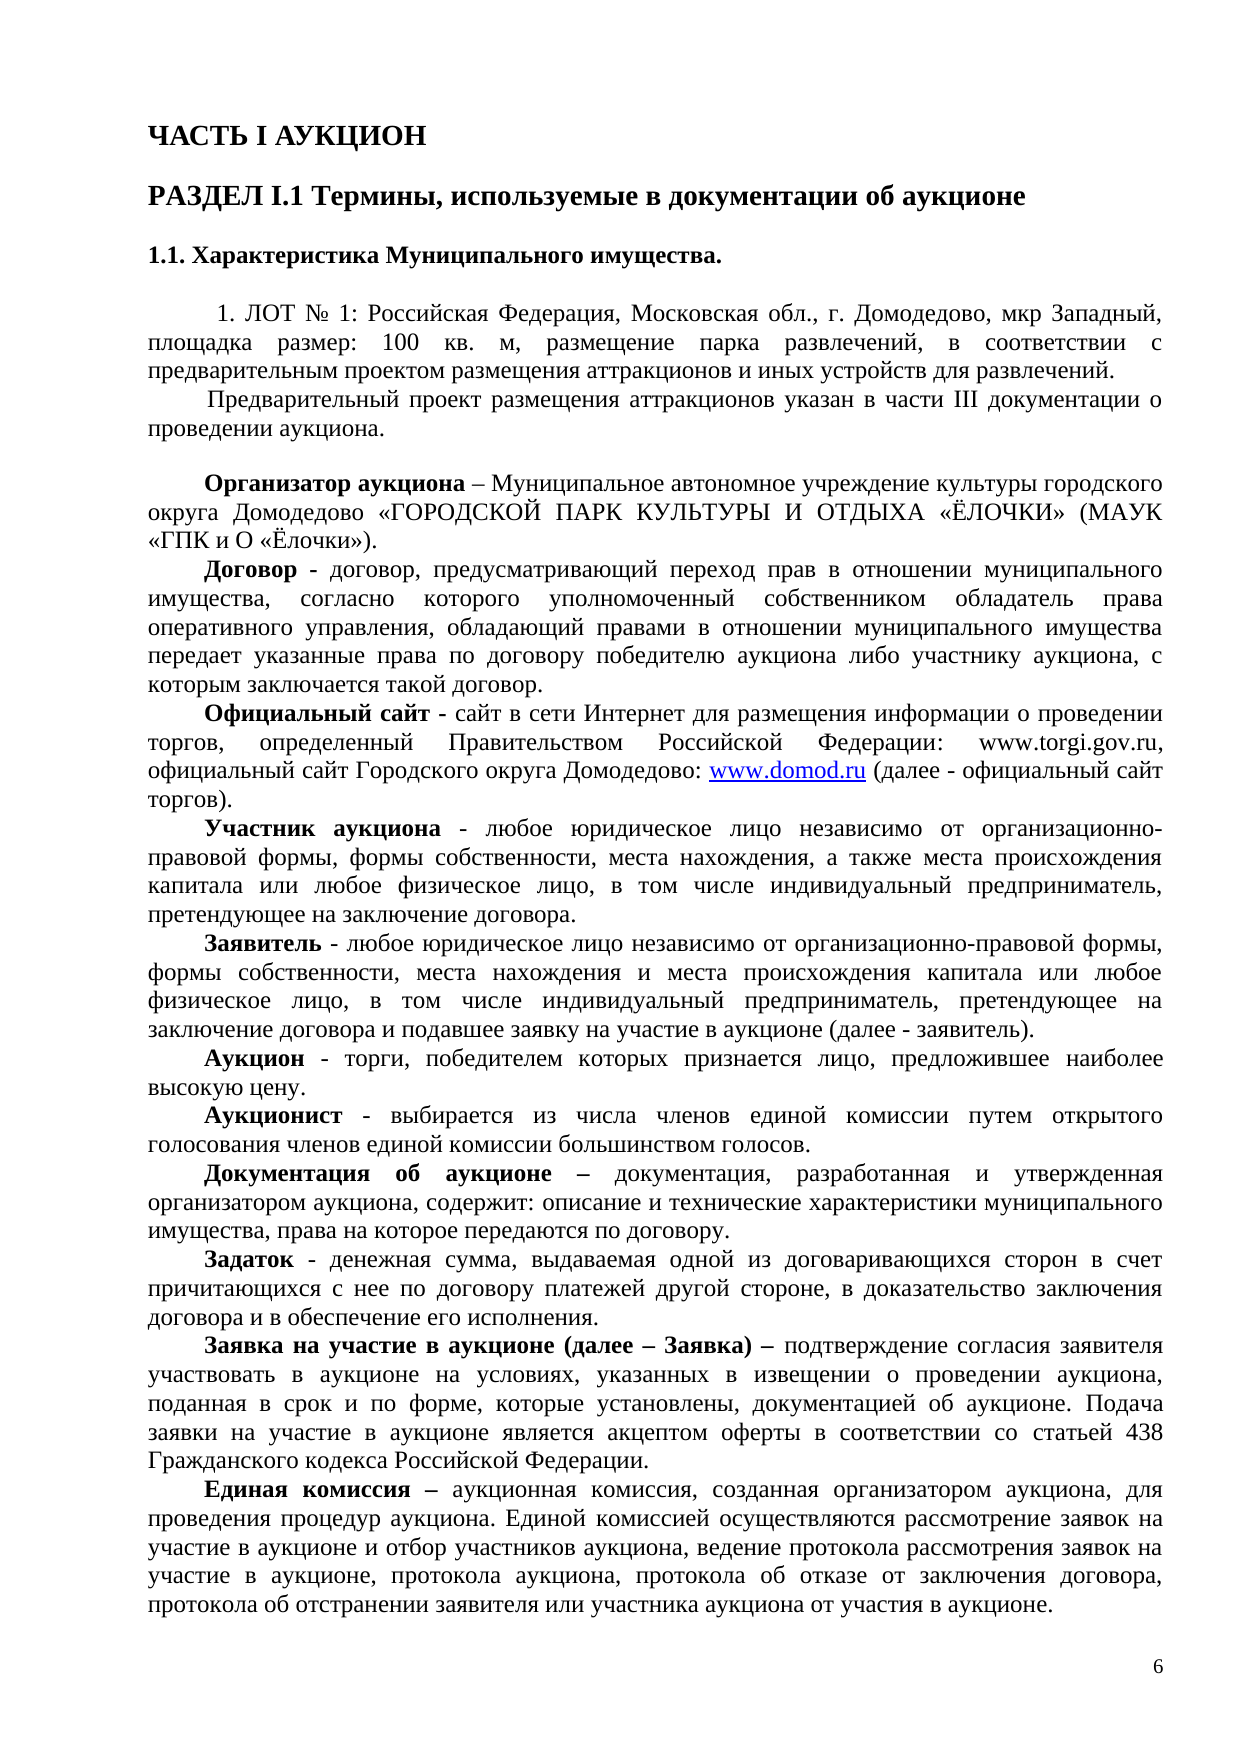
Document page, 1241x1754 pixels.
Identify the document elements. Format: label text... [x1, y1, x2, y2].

text Участник аукциона - любое юридическое лицо независимо от организационно-правовой формы, формы собственности, места нахождения, а также места происхождения капитала или любое физическое лицо, в том числе индивидуальный предприниматель, претендующее на заключение договора. [148, 813, 1163, 928]
text Единая комиссия – аукционная комиссия, созданная организатором аукциона, для проведения процедур аукциона. Единой комиссией осуществляются рассмотрение заявок на участие в аукционе и отбор участников аукциона, ведение протокола рассмотрения заявок на участие в аукционе, протокола аукциона, протокола об отказе от заключения договора, протокола об отстранении заявителя или участника аукциона от участия в аукционе. [148, 1474, 1163, 1618]
subtitle ЧАСТЬ I АУКЦИОН [148, 118, 1163, 152]
text Предварительный проект размещения аттракционов указан в части III документации о проведении аукциона. [148, 384, 1163, 442]
text Документация об аукционе – документация, разработанная и утвержденная организатором аукциона, содержит: описание и технические характеристики муниципального имущества, права на которое передаются по договору. [148, 1158, 1163, 1244]
text Официальный сайт - сайт в сети Интернет для размещения информации о проведении торгов, определенный Правительством Российской Федерации: www.torgi.gov.ru, официальный сайт Городского округа Домодедово: www.domod.ru (далее - официальный сайт торгов). [148, 698, 1163, 813]
text Задаток - денежная сумма, выдаваемая одной из договаривающихся сторон в счет причитающихся с нее по договору платежей другой стороне, в доказательство заключения договора и в обеспечение его исполнения. [148, 1244, 1163, 1330]
text Организатор аукциона – Муниципальное автономное учреждение культуры городского округа Домодедово «ГОРОДСКОЙ ПАРК КУЛЬТУРЫ И ОТДЫХА «ЁЛОЧКИ» (МАУК «ГПК и О «Ёлочки»). [148, 468, 1163, 554]
text Заявка на участие в аукционе (далее – Заявка) – подтверждение согласия заявителя участвовать в аукционе на условиях, указанных в извещении о проведении аукциона, поданная в срок и по форме, которые установлены, документацией об аукционе. Подача заявки на участие в аукционе является акцептом оферты в соответствии со статьей 438 Гражданского кодекса Российской Федерации. [148, 1330, 1163, 1474]
text 1.1. Характеристика Муниципального имущества. [148, 240, 1163, 269]
text Заявитель - любое юридическое лицо независимо от организационно-правовой формы, формы собственности, места нахождения и места происхождения капитала или любое физическое лицо, в том числе индивидуальный предприниматель, претендующее на заключение договора и подавшее заявку на участие в аукционе (далее - заявитель). [148, 928, 1163, 1043]
text 1. ЛОТ № 1: Российская Федерация, Московская обл., г. Домодедово, мкр Западный, площадка размер: 100 кв. м, размещение парка развлечений, в соответствии с предварительным проектом размещения аттракционов и иных устройств для развлечений. [148, 298, 1163, 384]
text Договор - договор, предусматривающий переход прав в отношении муниципального имущества, согласно которого уполномоченный собственником обладатель права оперативного управления, обладающий правами в отношении муниципального имущества передает указанные права по договору победителю аукциона либо участнику аукциона, с которым заключается такой договор. [148, 554, 1163, 698]
text Аукцион - торги, победителем которых признается лицо, предложившее наиболее высокую цену. [148, 1043, 1163, 1100]
subtitle Раздел I.1 Термины, используемые в документации об аукционе [148, 178, 1163, 212]
text Аукционист - выбирается из числа членов единой комиссии путем открытого голосования членов единой комиссии большинством голосов. [148, 1100, 1163, 1158]
